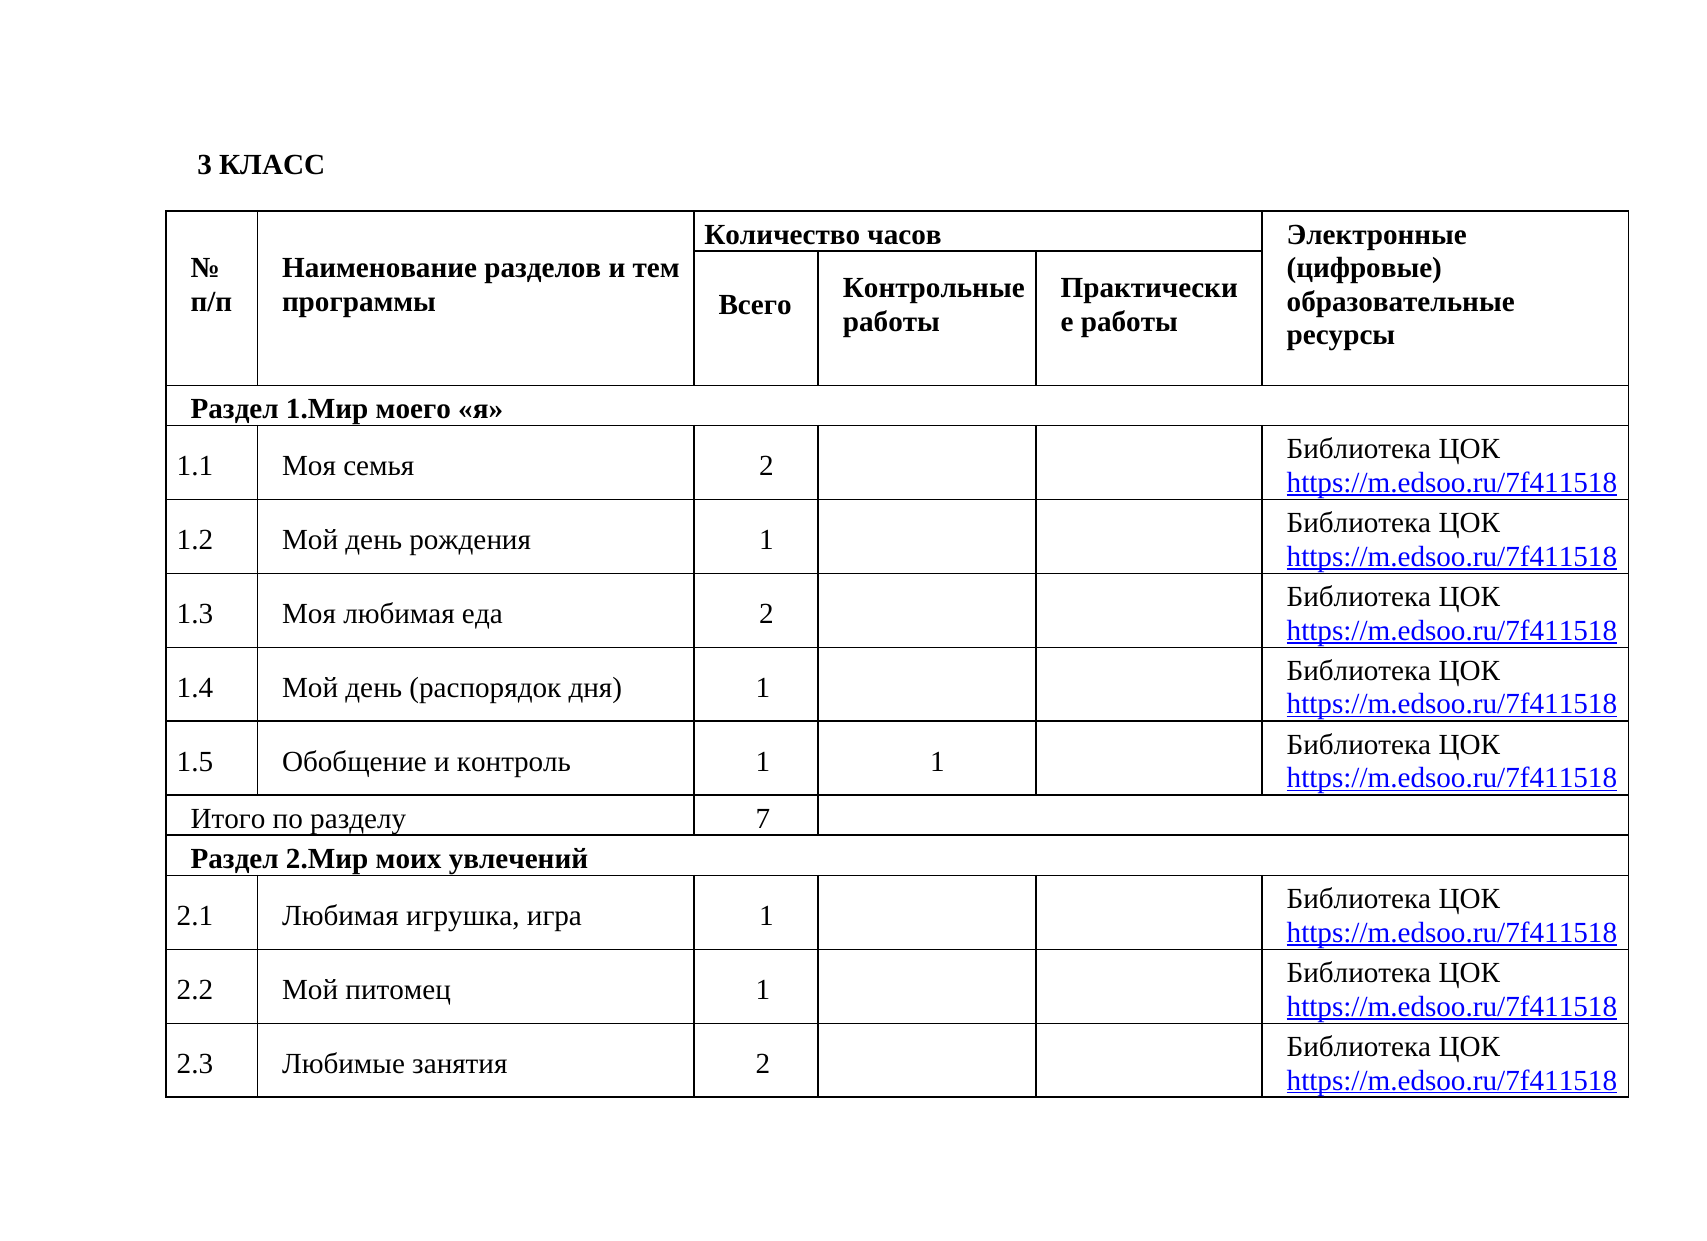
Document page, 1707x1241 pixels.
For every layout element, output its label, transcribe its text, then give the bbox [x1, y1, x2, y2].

table_cell [819, 950, 1035, 1022]
table_cell Моя семья [258, 426, 693, 499]
table_cell 1 [819, 722, 1035, 794]
table_cell 1.1 [167, 426, 257, 499]
table_cell [819, 796, 1628, 834]
table_header Количество часов [695, 212, 1261, 250]
table_cell Раздел 2.Мир моих увлечений [167, 836, 1628, 875]
table_cell Мой день рождения [258, 500, 693, 572]
table_cell Обобщение и контроль [258, 722, 693, 794]
table_cell Раздел 1.Мир моего «я» [167, 386, 1628, 425]
table_cell 2.3 [167, 1024, 257, 1096]
table_cell Библиотека ЦОК https://m.edsoo.ru/7f411518 [1263, 426, 1628, 499]
table_cell 1 [695, 722, 817, 794]
table_cell 2.2 [167, 950, 257, 1022]
table_cell 2 [695, 426, 817, 499]
table_cell Всего [695, 252, 817, 384]
table_cell Итого по разделу [167, 796, 693, 834]
table_cell Библиотека ЦОК https://m.edsoo.ru/7f411518 [1263, 722, 1628, 794]
table_cell Библиотека ЦОК https://m.edsoo.ru/7f411518 [1263, 648, 1628, 720]
table_header № п/п [167, 212, 257, 384]
table_cell 1 [695, 500, 817, 572]
table_cell 7 [695, 796, 817, 834]
table_cell 1 [695, 648, 817, 720]
table_cell [1037, 500, 1261, 572]
table_cell 2 [695, 1024, 817, 1096]
table_cell [819, 426, 1035, 499]
table_cell [819, 500, 1035, 572]
table_header Наименование разделов и тем программы [258, 212, 693, 384]
text 3 КЛАСС [190, 147, 1618, 181]
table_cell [1263, 1024, 1628, 1096]
table_cell Любимая игрушка, игра [258, 876, 693, 948]
table_cell [1037, 1024, 1261, 1096]
table_cell Практические работы [1037, 252, 1261, 384]
table_cell Библиотека ЦОК https://m.edsoo.ru/7f411518 [1263, 500, 1628, 572]
table_cell [1037, 722, 1261, 794]
table_cell 2 [695, 574, 817, 646]
table_cell [1037, 876, 1261, 948]
table_cell [819, 574, 1035, 646]
table_cell 1 [695, 876, 817, 948]
table_cell Библиотека ЦОК https://m.edsoo.ru/7f411518 [1263, 574, 1628, 646]
table_cell [1037, 426, 1261, 499]
table_cell [819, 1024, 1035, 1096]
table_cell 1 [695, 950, 817, 1022]
table_cell 1.5 [167, 722, 257, 794]
table_cell 1.2 [167, 500, 257, 572]
table_header Электронные (цифровые) образовательные ресурсы [1263, 212, 1628, 384]
table_cell Любимые занятия [258, 1024, 693, 1096]
table_cell [819, 648, 1035, 720]
table_cell [819, 876, 1035, 948]
table_cell Мой день (распорядок дня) [258, 648, 693, 720]
table_cell Мой питомец [258, 950, 693, 1022]
table_cell Контрольные работы [819, 252, 1035, 384]
table_cell 2.1 [167, 876, 257, 948]
table_cell [1037, 648, 1261, 720]
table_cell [1263, 950, 1628, 1022]
table_cell [1037, 950, 1261, 1022]
table_cell [1037, 574, 1261, 646]
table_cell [1263, 876, 1628, 948]
table_cell 1.3 [167, 574, 257, 646]
table_cell 1.4 [167, 648, 257, 720]
table_cell Моя любимая еда [258, 574, 693, 646]
